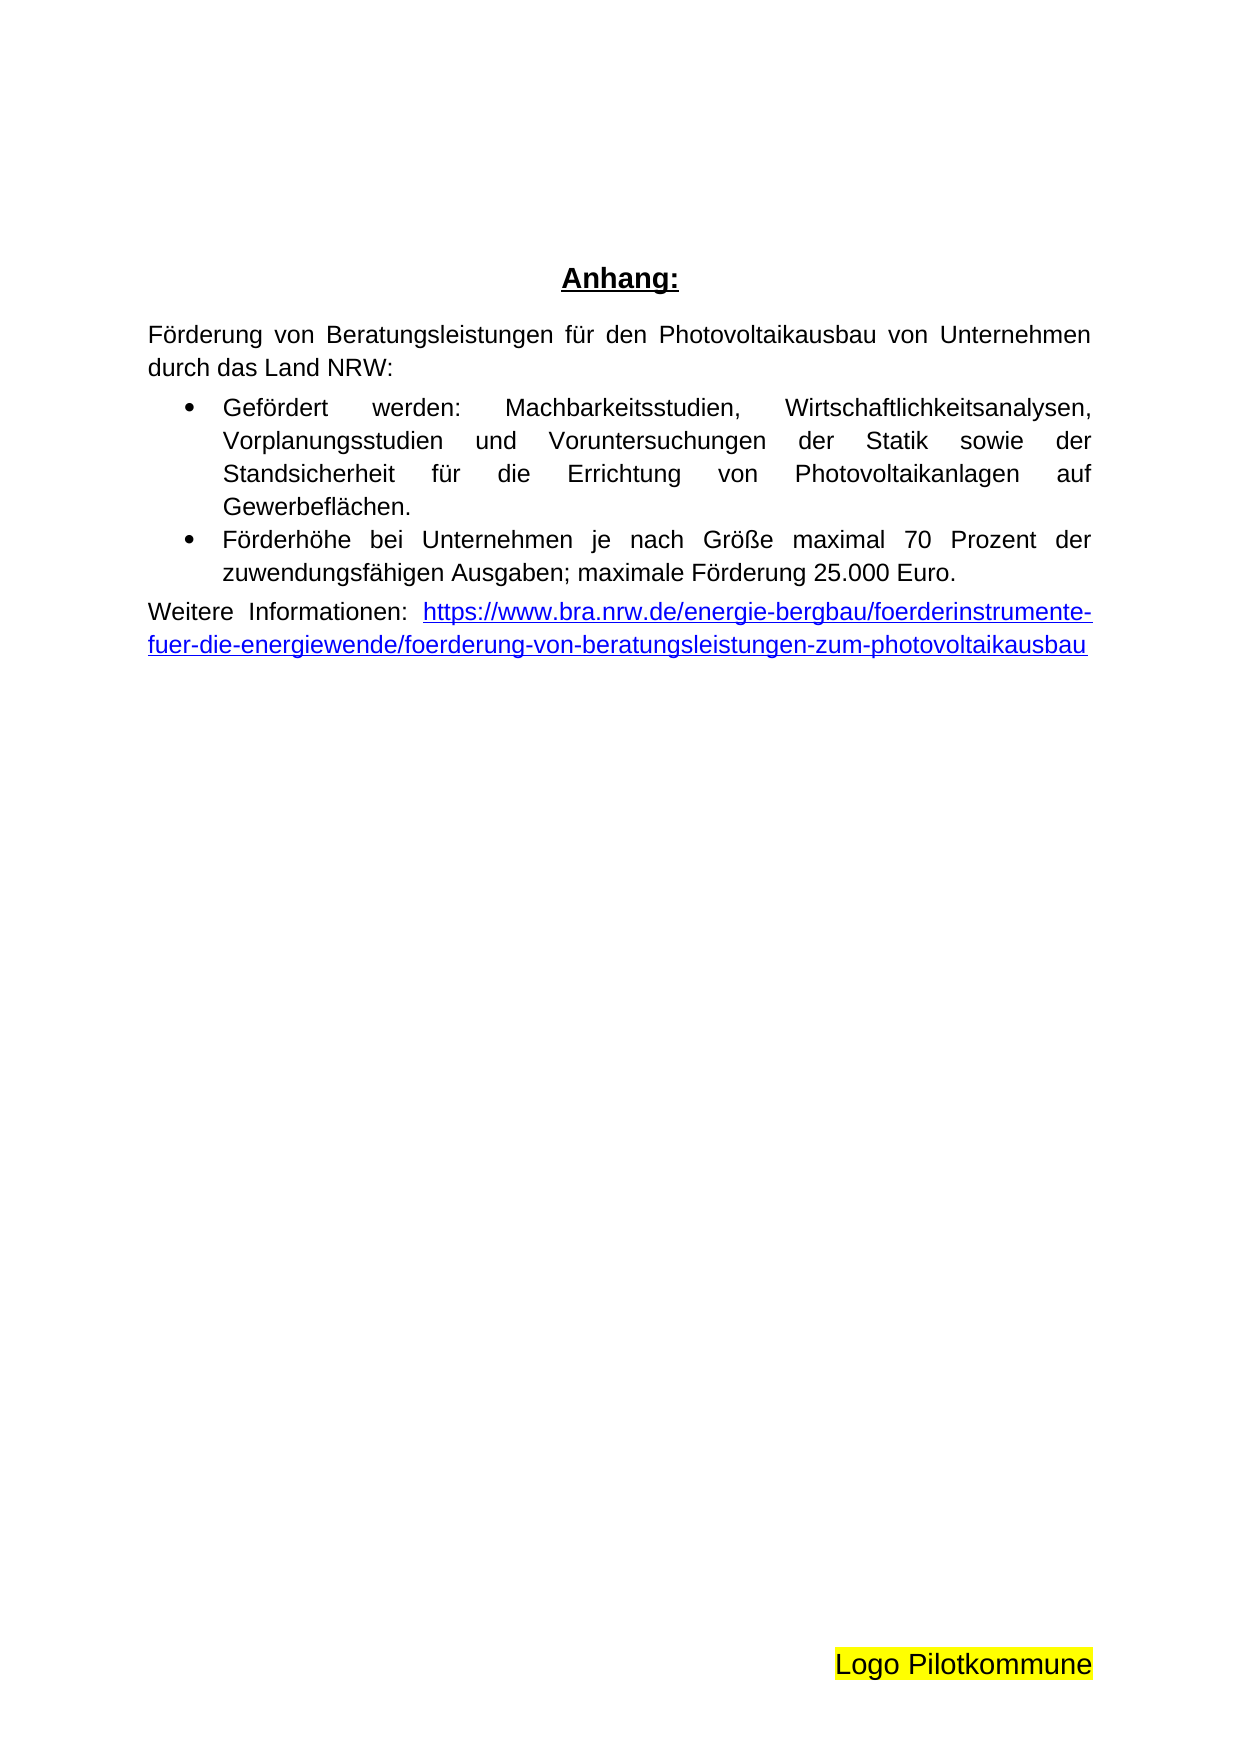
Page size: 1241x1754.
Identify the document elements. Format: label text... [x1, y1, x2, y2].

text Weitere Informationen: https://www.bra.nrw.de/energie-bergbau/foerderinstrumente-fuer-die-energiewende/foerderung-von-beratungsleistungen-zum-photovoltaikausbau [148, 597, 1093, 659]
list Gefördert werden: Machbarkeitsstudien, Wirtschaftlichkeitsanalysen, Vorplanungsstudien und Voruntersuchungen der Statik sowie der Standsicherheit für die Errichtung von Photovoltaikanlagen auf Gewerbeflächen. [185, 392, 1093, 520]
text Förderung von Beratungsleistungen für den Photovoltaikausbau von Unternehmen durch das Land NRW: [148, 320, 1093, 382]
text Anhang: [148, 261, 1093, 294]
list Förderhöhe bei Unternehmen je nach Größe maximal 70 Prozent der zuwendungsfähigen Ausgaben; maximale Förderung 25.000 Euro. [185, 525, 1093, 587]
